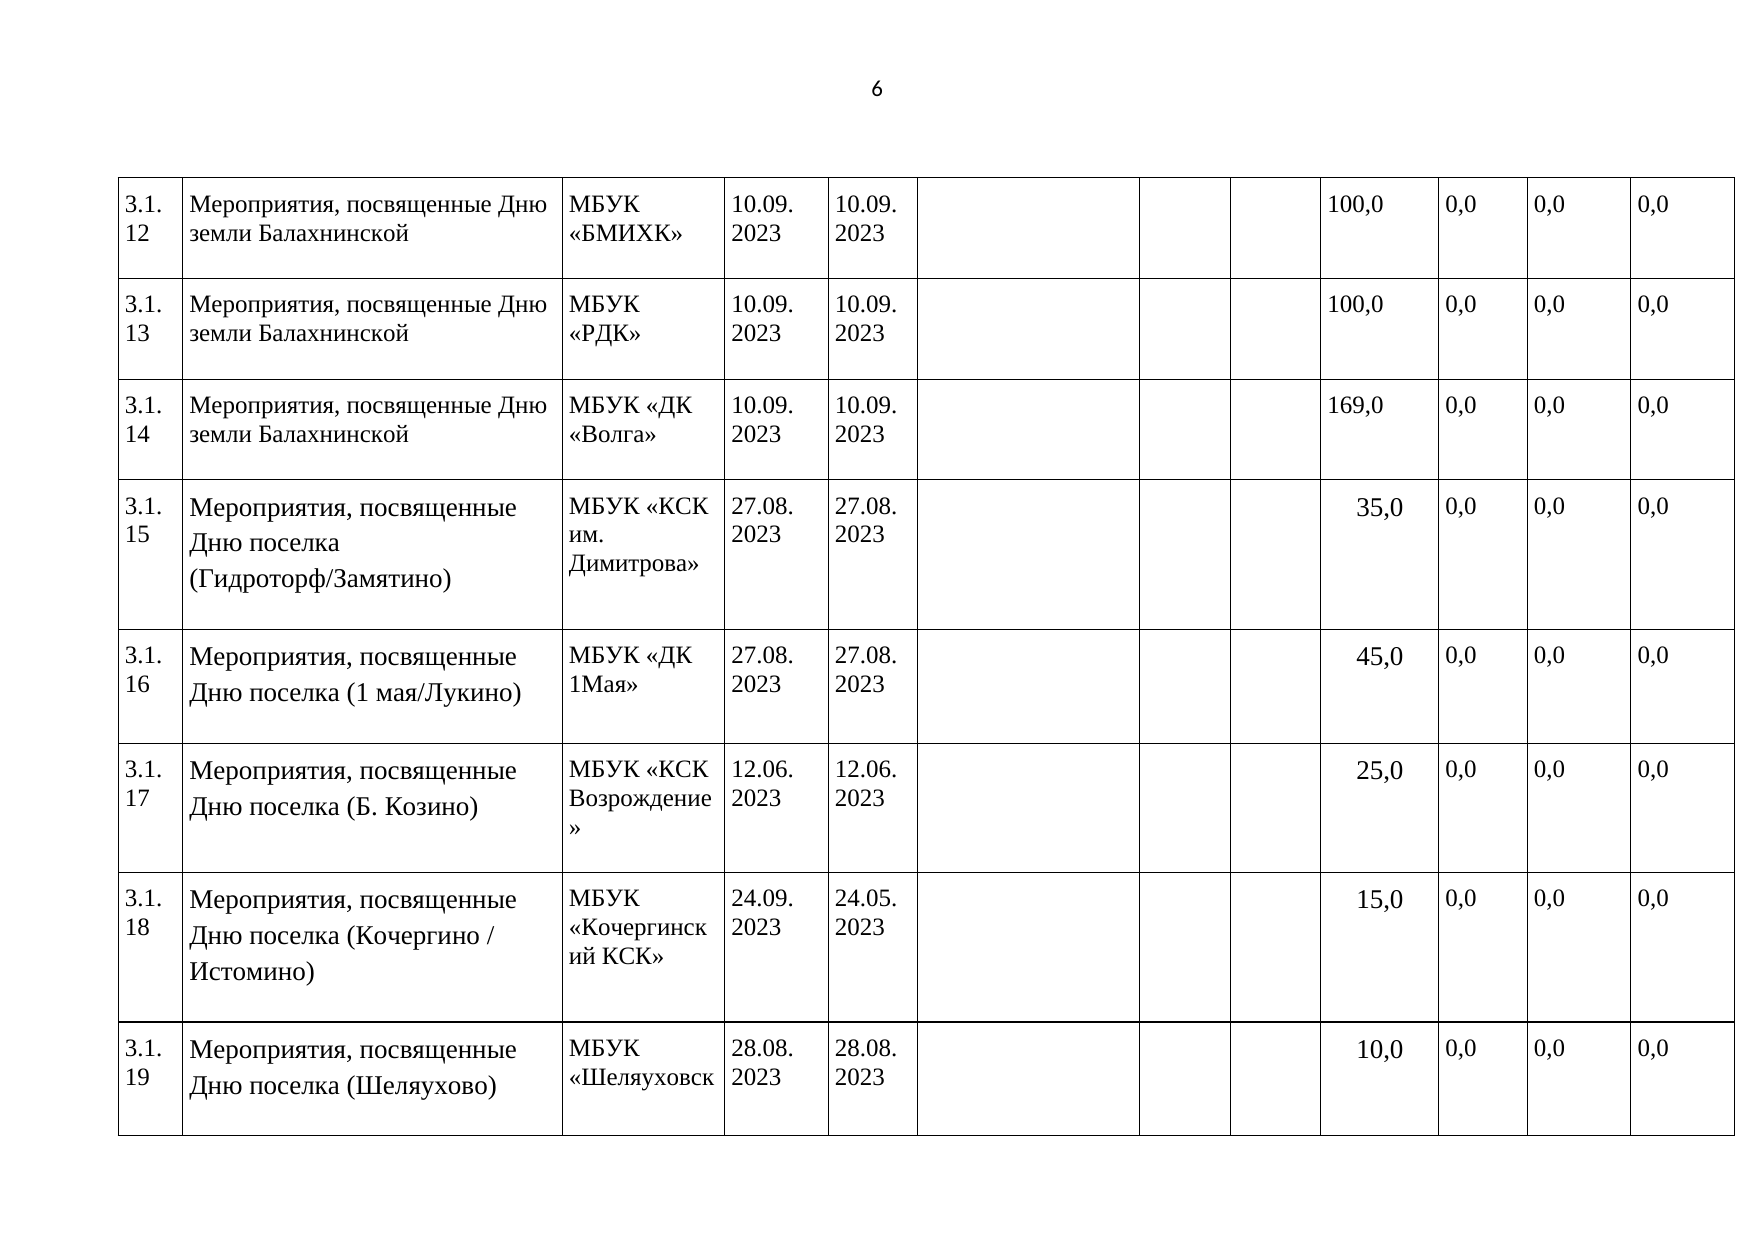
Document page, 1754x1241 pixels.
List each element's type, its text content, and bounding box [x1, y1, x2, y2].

table_cell [1231, 178, 1320, 278]
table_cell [183, 178, 562, 278]
table_cell Мероприятия, посвященные Дню поселка (Гидроторф/Замятино) [183, 480, 562, 629]
table_cell 0,0 [1439, 178, 1527, 278]
table_cell 0,0 [1439, 279, 1527, 378]
table_cell [1140, 873, 1230, 1021]
table_cell 10,0 [1321, 1023, 1438, 1135]
table_cell 0,0 [1439, 1023, 1527, 1135]
table_cell 0,0 [1528, 744, 1630, 872]
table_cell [183, 1023, 562, 1135]
table_cell 27.08. 2023 [725, 480, 828, 629]
table_cell [1231, 630, 1320, 742]
table_cell [1140, 480, 1230, 629]
table_cell [1231, 873, 1320, 1021]
table_cell [918, 1023, 1139, 1135]
table_cell [1140, 178, 1230, 278]
table_cell 27.08. 2023 [829, 480, 917, 629]
table_cell МБУК «РДК» [563, 279, 724, 378]
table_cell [563, 1023, 724, 1135]
table_cell 3.1. 12 [119, 178, 182, 278]
table_cell МБУК «КСК им. Димитрова» [563, 480, 724, 629]
table_cell 0,0 [1439, 480, 1527, 629]
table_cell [183, 279, 562, 378]
table_cell 3.1. 14 [119, 380, 182, 479]
table_cell [1231, 744, 1320, 872]
table_cell [918, 279, 1139, 378]
table_cell МБУК «Кочергинский КСК» [563, 873, 724, 1021]
table_cell Мероприятия, посвященные Дню земли Балахнинской [183, 380, 562, 479]
table_cell 0,0 [1528, 873, 1630, 1021]
table_cell 0,0 [1631, 1023, 1734, 1135]
table_cell 28.08. 2023 [829, 1023, 917, 1135]
table_cell 0,0 [1528, 279, 1630, 378]
table_cell [918, 873, 1139, 1021]
table_cell 0,0 [1631, 380, 1734, 479]
table_cell МБУК «ДК 1Мая» [563, 630, 724, 742]
table_cell 0,0 [1439, 380, 1527, 479]
table_cell [1231, 1023, 1320, 1135]
table_cell 0,0 [1528, 1023, 1630, 1135]
table_cell 0,0 [1631, 279, 1734, 378]
table_cell МБУК «ДК «Волга» [563, 380, 724, 479]
table_cell 3.1. 15 [119, 480, 182, 629]
table_cell [1231, 380, 1320, 479]
table_cell 0,0 [1528, 178, 1630, 278]
table_cell 0,0 [1631, 480, 1734, 629]
table_cell 0,0 [1439, 630, 1527, 742]
table_cell 10.09. 2023 [829, 279, 917, 378]
table_cell [918, 744, 1139, 872]
table_cell 15,0 [1321, 873, 1438, 1021]
table_cell 100,0 [1321, 279, 1438, 378]
table_cell 0,0 [1528, 630, 1630, 742]
table_cell 0,0 [1439, 744, 1527, 872]
table_cell 27.08. 2023 [829, 630, 917, 742]
table_cell [918, 480, 1139, 629]
table_cell 0,0 [1528, 480, 1630, 629]
table_cell [918, 178, 1139, 278]
table_cell 12.06. 2023 [829, 744, 917, 872]
table_cell 12.06. 2023 [725, 744, 828, 872]
table_cell 25,0 [1321, 744, 1438, 872]
table_cell МБУК «БМИХК» [563, 178, 724, 278]
table_cell 27.08. 2023 [725, 630, 828, 742]
table_cell 24.05. 2023 [829, 873, 917, 1021]
table_cell 24.09. 2023 [725, 873, 828, 1021]
table_cell [1140, 1023, 1230, 1135]
table_cell [1140, 380, 1230, 479]
table_cell [918, 380, 1139, 479]
table_cell 0,0 [1631, 178, 1734, 278]
table_cell 0,0 [1528, 380, 1630, 479]
table_cell 0,0 [1439, 873, 1527, 1021]
table_cell 3.1. 17 [119, 744, 182, 872]
table_cell 0,0 [1631, 744, 1734, 872]
table_cell 35,0 [1321, 480, 1438, 629]
table_cell 169,0 [1321, 380, 1438, 479]
table_cell 10.09. 2023 [829, 380, 917, 479]
table_cell Мероприятия, посвященные Дню поселка (Б. Козино) [183, 744, 562, 872]
table_cell МБУК «КСК Возрождение» [563, 744, 724, 872]
table_cell Мероприятия, посвященные Дню поселка (Кочергино / Истомино) [183, 873, 562, 1021]
table_cell 28.08. 2023 [725, 1023, 828, 1135]
table_cell 3.1. 18 [119, 873, 182, 1021]
table_cell [1140, 279, 1230, 378]
table_cell [1231, 480, 1320, 629]
table_cell 3.1. 19 [119, 1023, 182, 1135]
table_cell [918, 630, 1139, 742]
table_cell 100,0 [1321, 178, 1438, 278]
table_cell 10.09. 2023 [829, 178, 917, 278]
table_cell 45,0 [1321, 630, 1438, 742]
table_cell 10.09. 2023 [725, 178, 828, 278]
table_cell [1231, 279, 1320, 378]
table_cell 10.09. 2023 [725, 279, 828, 378]
table_cell 10.09. 2023 [725, 380, 828, 479]
table_cell Мероприятия, посвященные Дню поселка (1 мая/Лукино) [183, 630, 562, 742]
table_cell 3.1. 13 [119, 279, 182, 378]
table_cell 0,0 [1631, 630, 1734, 742]
table_cell [1140, 630, 1230, 742]
table_cell 0,0 [1631, 873, 1734, 1021]
table_cell [1140, 744, 1230, 872]
table_cell 3.1. 16 [119, 630, 182, 742]
